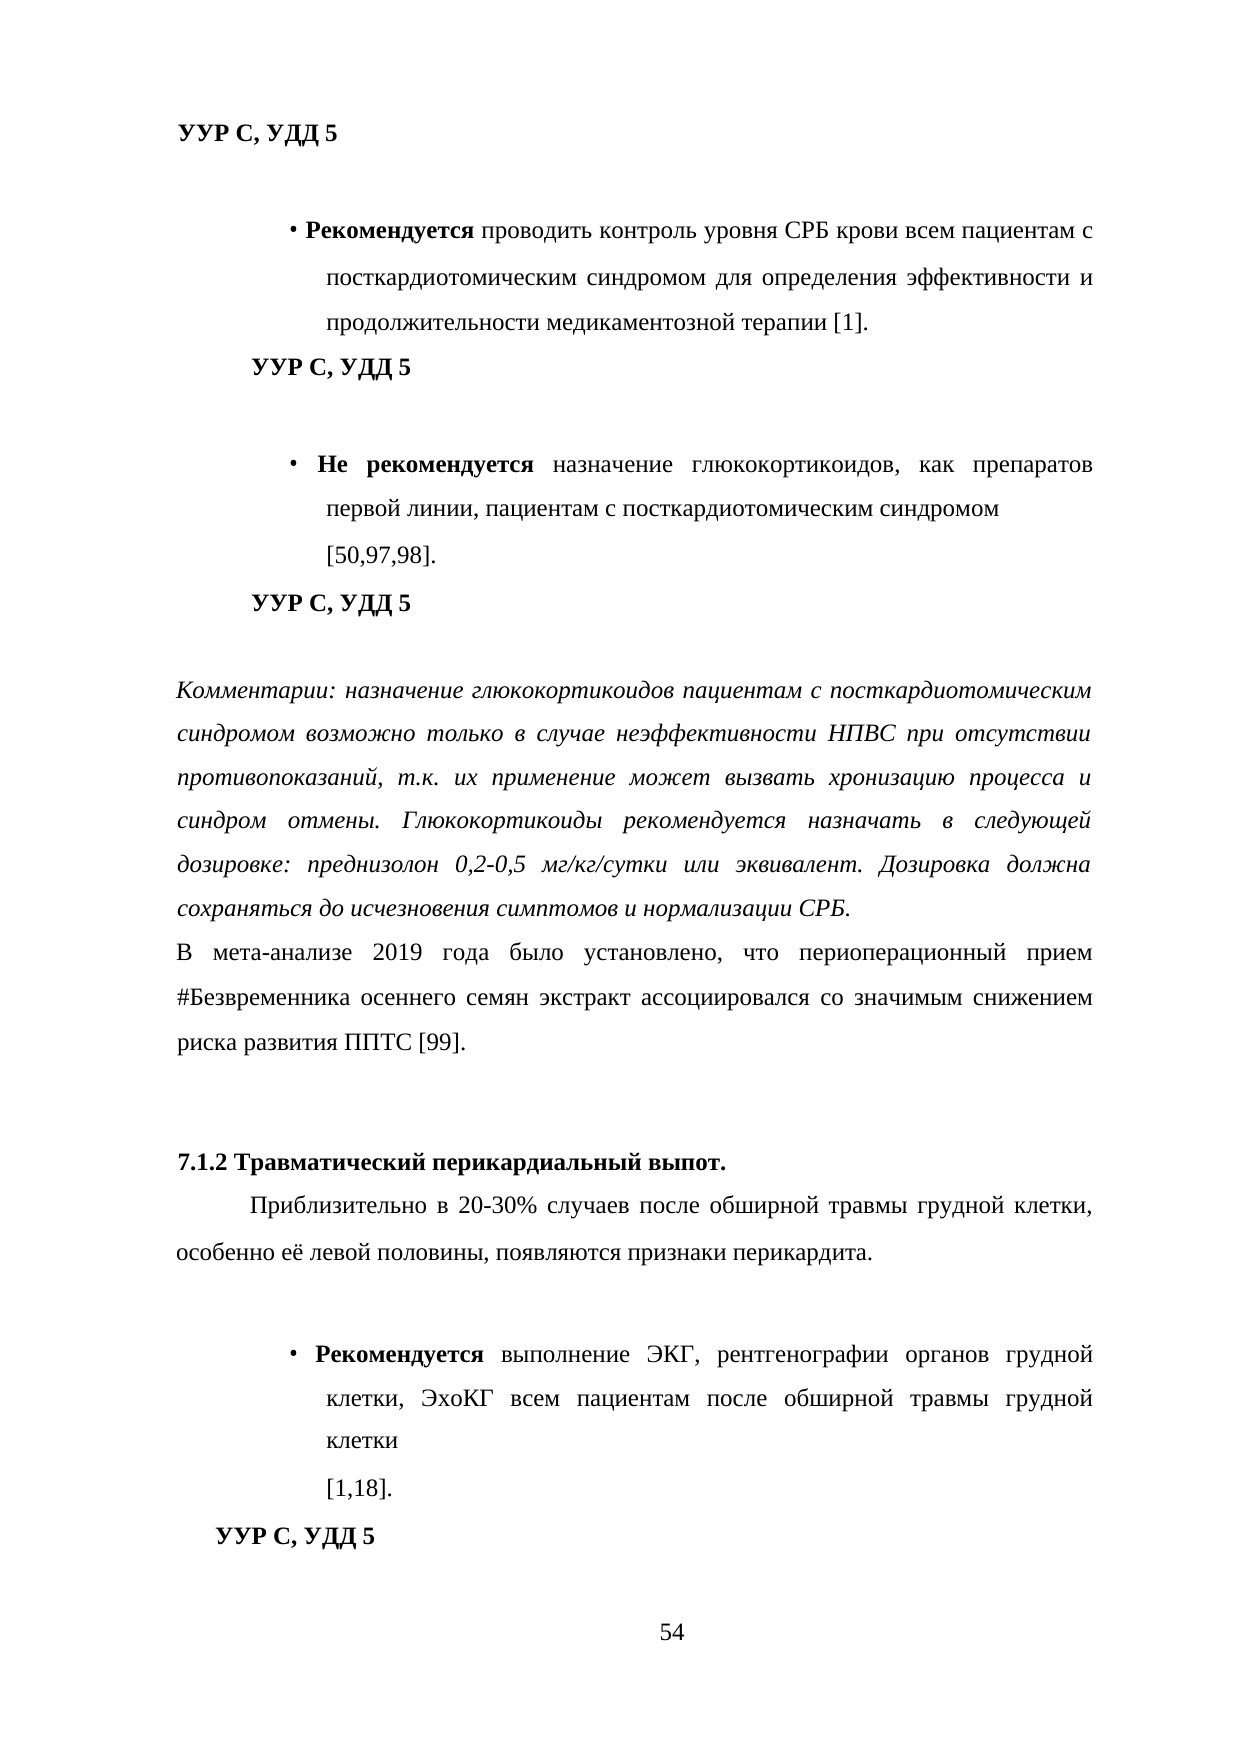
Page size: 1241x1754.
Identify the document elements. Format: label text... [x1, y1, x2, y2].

text [50,97,98]. [326, 540, 1093, 569]
text • Рекомендуется выполнение ЭКГ, рентгенографии органов грудной клетки, ЭхоКГ всем пациентам после обширной травмы грудной клетки [288, 1335, 1093, 1454]
text 7.1.2 Травматический перикардиальный выпот. [177, 1147, 1094, 1176]
text • Не рекомендуется назначение глюкокортикоидов, как препаратов первой линии, пациентам с посткардиотомическим синдромом [288, 446, 1093, 522]
text Приблизительно в 20-30% случаев после обширной травмы грудной клетки, особенно её левой половины, появляются признаки перикардита. [176, 1190, 1093, 1266]
text • Рекомендуется проводить контроль уровня СРБ крови всем пациентам с посткардиотомическим синдромом для определения эффективности и продолжительности медикаментозной терапии [1]. [288, 211, 1093, 336]
subtitle УУР С, УДД 5 [215, 1521, 1094, 1549]
subtitle УУР С, УДД 5 [251, 352, 1094, 381]
text [1,18]. [326, 1473, 1093, 1502]
text Комментарии: назначение глюкокортикоидов пациентам с посткардиотомическим синдромом возможно только в случае неэффективности НПВС при отсутствии противопоказаний, т.к. их применение может вызвать хронизацию процесса и синдром отмены. Глюкокортикоиды рекомендуется назначать в следующей дозировке: преднизолон 0,2-0,5 мг/кг/сутки или эквивалент. Дозировка должна сохраняться до исчезновения симптомов и нормализации СРБ. [176, 675, 1094, 922]
subtitle УУР С, УДД 5 [251, 588, 1094, 617]
subtitle УУР С, УДД 5 [177, 118, 1094, 147]
text В мета-анализе 2019 года было установлено, что периоперационный прием #Безвременника осеннего семян экстракт ассоциировался со значимым снижением риска развития ППТС [99]. [176, 937, 1093, 1056]
